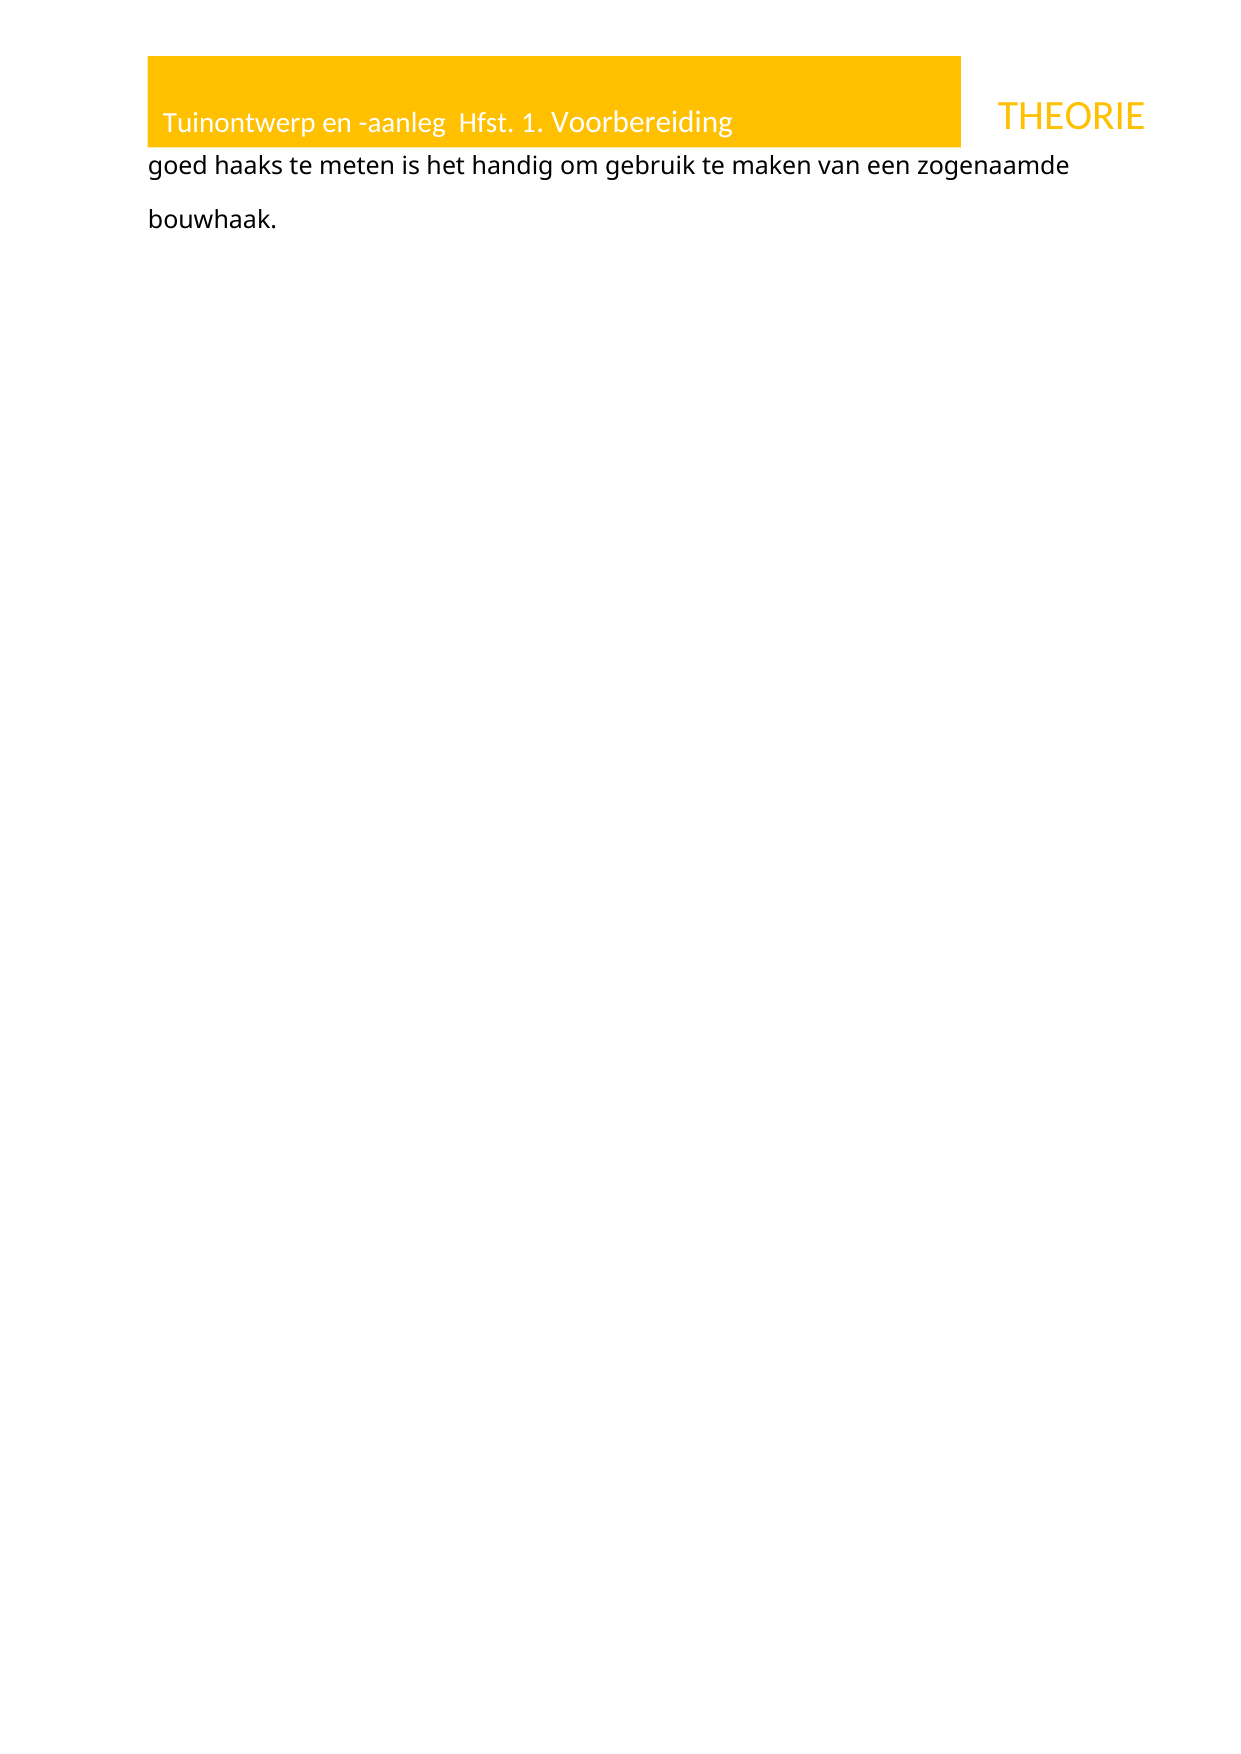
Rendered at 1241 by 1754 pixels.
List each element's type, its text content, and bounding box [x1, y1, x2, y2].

text De kavel meet je vanaf het huis in met de ‘haakse-lijnen-methode’. Het meten is hierbij gebaseerd op een stelsel van onderling haakse lijnen (zie afb. 1). Om goed haaks te meten is het handig om gebruik te maken van een zogenaamde bouwhaak. [148, 148, 1093, 236]
